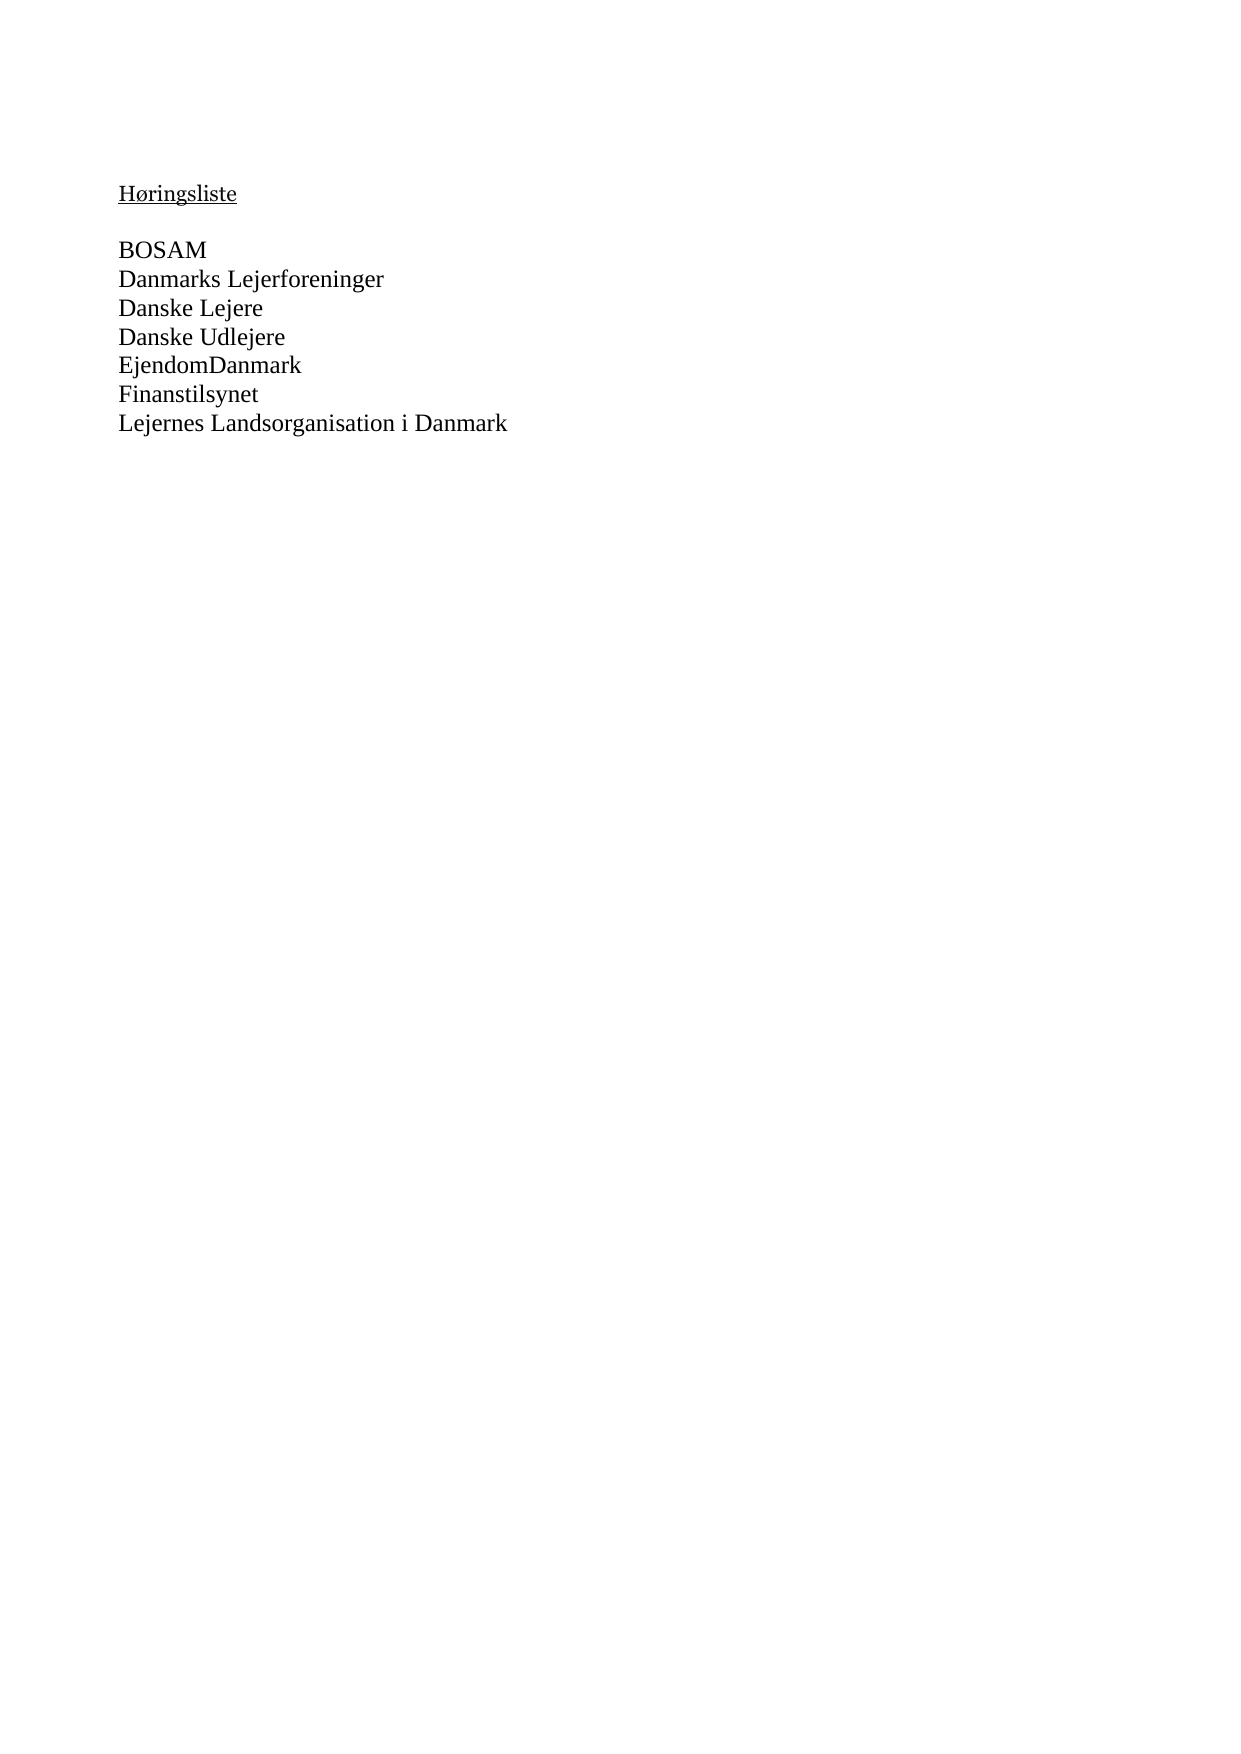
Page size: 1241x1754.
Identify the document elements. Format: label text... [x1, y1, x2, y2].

text BOSAM [118, 236, 1122, 264]
text Høringsliste [118, 177, 1122, 206]
text EjendomDanmark [118, 351, 1122, 379]
text Danske Lejere [118, 293, 1122, 322]
text Danske Udlejere [118, 322, 1122, 351]
text Finanstilsynet [118, 379, 1122, 408]
text Danmarks Lejerforeninger [118, 264, 1122, 293]
text Lejernes Landsorganisation i Danmark [118, 408, 1122, 437]
